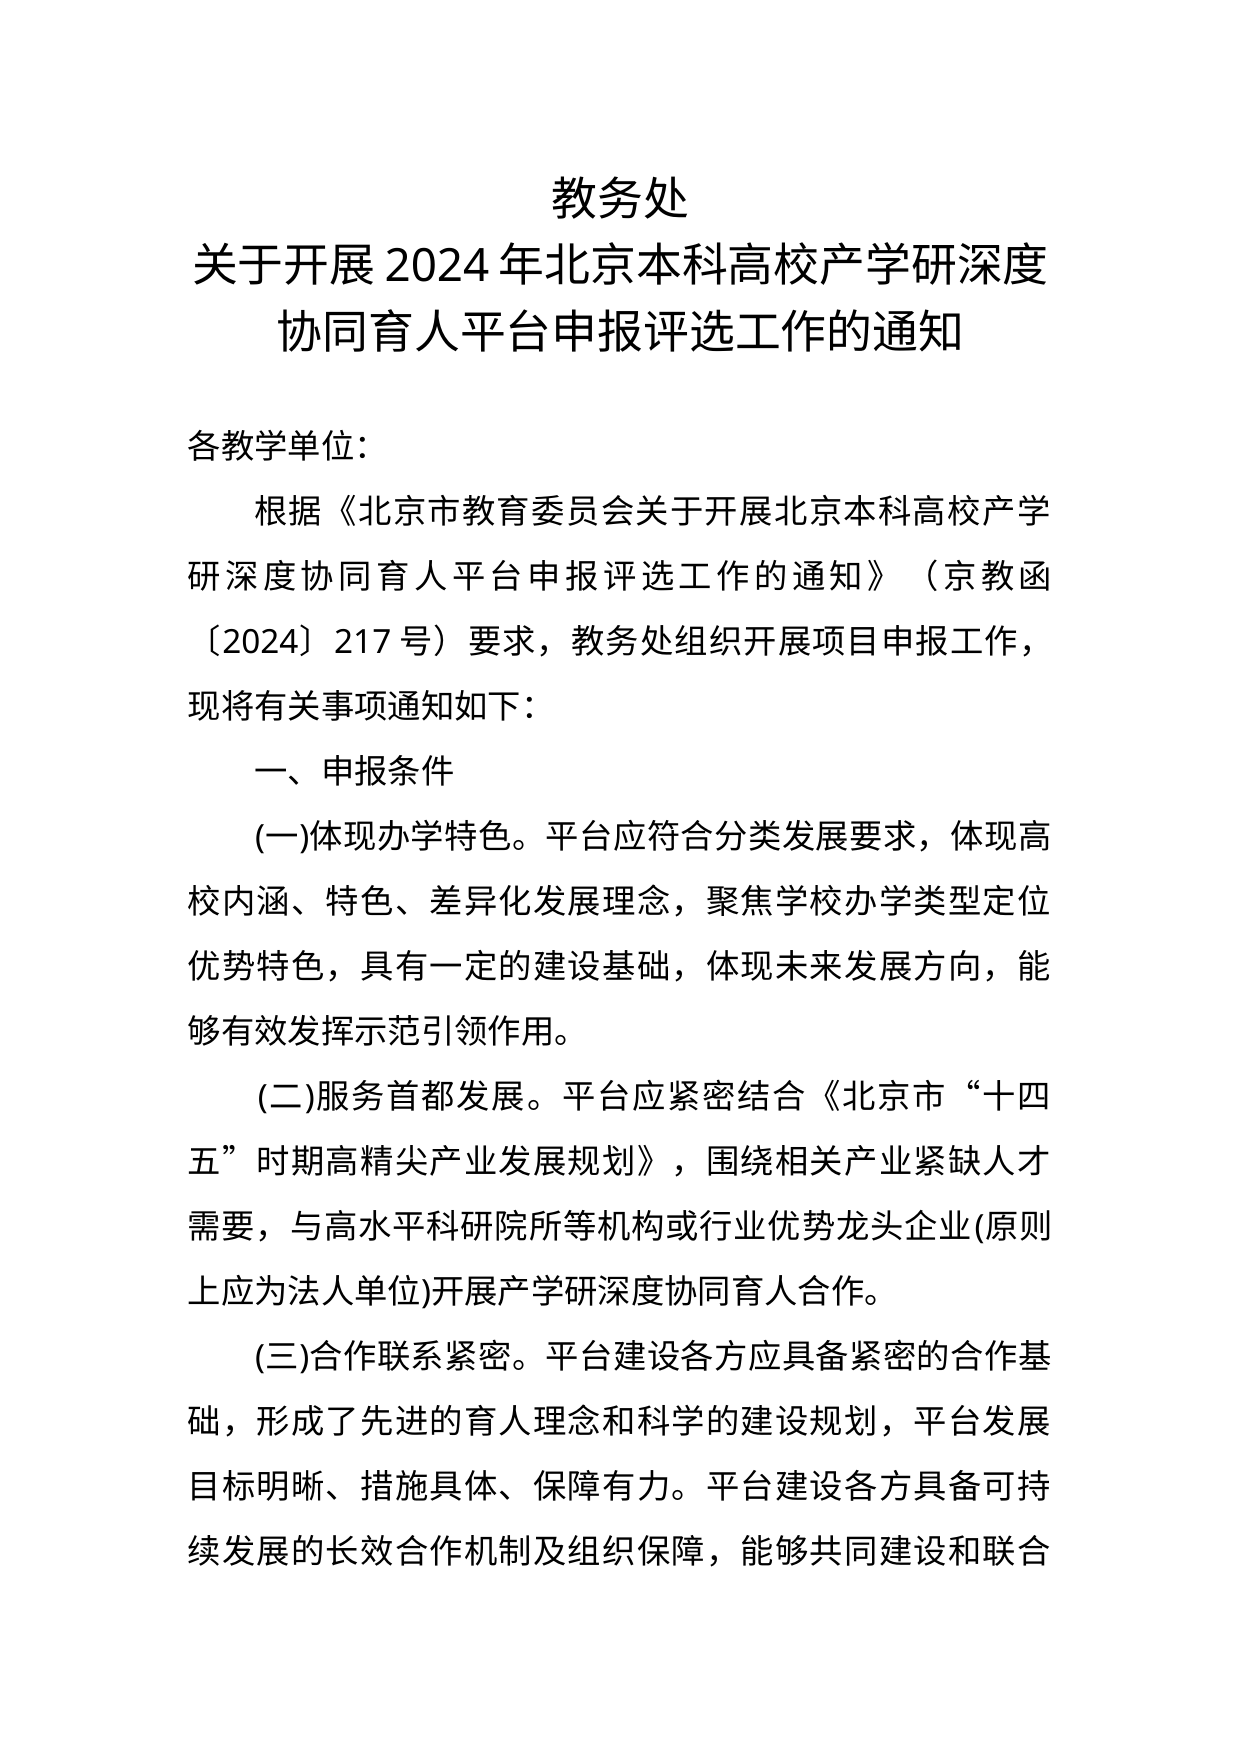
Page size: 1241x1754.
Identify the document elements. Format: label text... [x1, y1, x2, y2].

text (一)体现办学特色。平台应符合分类发展要求，体现高校内涵、特色、差异化发展理念，聚焦学校办学类型定位、优势特色，具有一定的建设基础，体现未来发展方向，能够有效发挥示范引领作用。 [187, 802, 1053, 1062]
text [187, 1322, 1053, 1582]
text 各教学单位： [187, 412, 1053, 477]
text 一、申报条件 [187, 737, 1053, 802]
text 教务处 [187, 162, 1053, 228]
text 关于开展2024年北京本科高校产学研深度协同育人平台申报评选工作的通知 [187, 228, 1053, 361]
text 根据《北京市教育委员会关于开展北京本科高校产学研深度协同育人平台申报评选工作的通知》（京教函〔2024〕217号）要求，教务处组织开展项目申报工作，现将有关事项通知如下： [187, 477, 1053, 737]
text (二)服务首都发展。平台应紧密结合《北京市“十四五”时期高精尖产业发展规划》，围绕相关产业紧缺人才需要，与高水平科研院所等机构或行业优势龙头企业(原则上应为法人单位)开展产学研深度协同育人合作。 [187, 1062, 1053, 1322]
